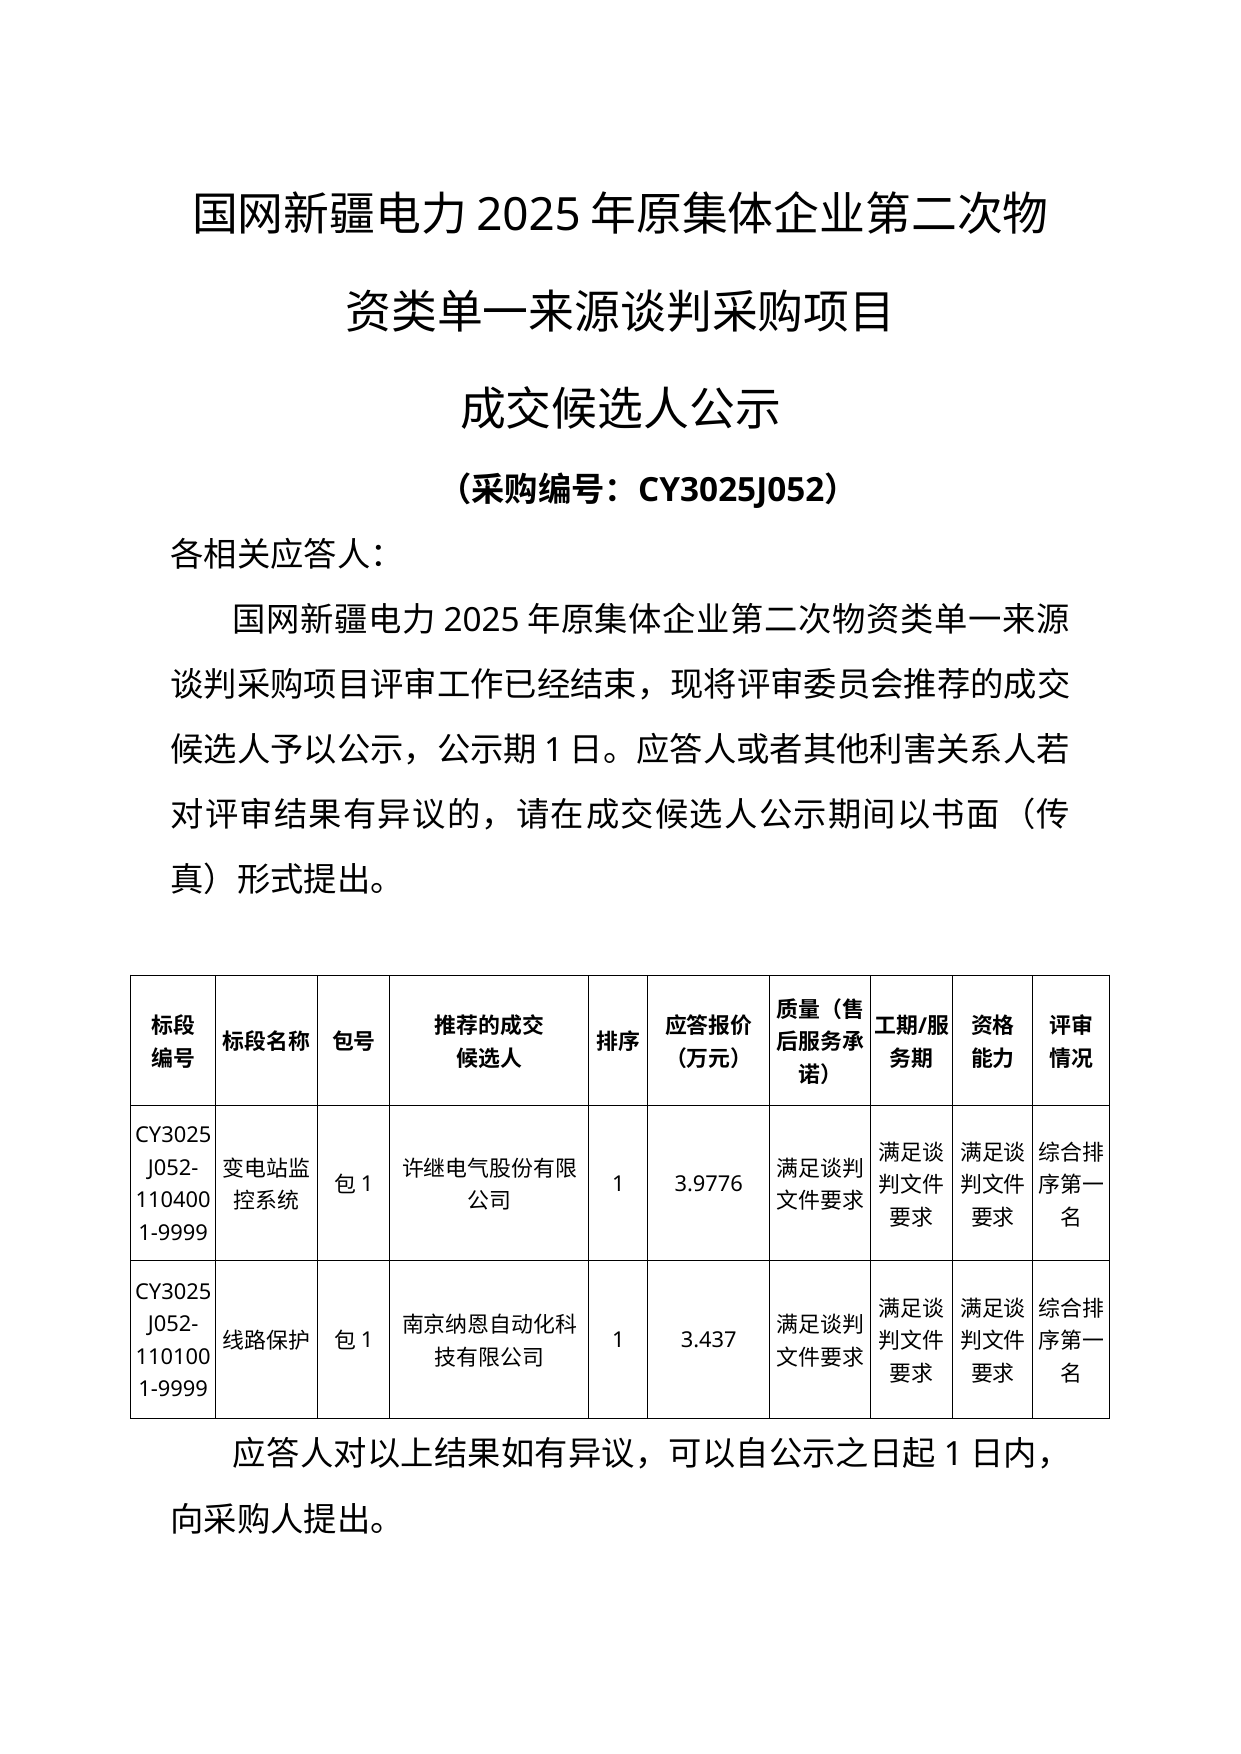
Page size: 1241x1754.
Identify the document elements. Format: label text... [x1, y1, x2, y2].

table_cell 3.9776 [648, 1106, 769, 1260]
table_header 质量（售后服务承诺） [770, 976, 870, 1105]
table_cell 满足谈判文件要求 [871, 1261, 952, 1418]
table_cell 综合排序第一名 [1033, 1106, 1109, 1260]
text 各相关应答人： [170, 519, 1070, 584]
text 成交候选人公示 [170, 357, 1070, 454]
table_header 评审 情况 [1033, 976, 1109, 1105]
table_cell 变电站监控系统 [216, 1106, 317, 1260]
text 应答人对以上结果如有异议，可以自公示之日起1日内，向采购人提出。 [170, 1419, 1070, 1549]
table_header 工期/服务期 [871, 976, 952, 1105]
table_header 包号 [318, 976, 389, 1105]
table_cell 包1 [318, 1106, 389, 1260]
text （采购编号：CY3025J052） [170, 454, 1070, 519]
table_cell CY3025J052-1104001-9999 [131, 1106, 215, 1260]
table_header 推荐的成交 候选人 [390, 976, 588, 1105]
table_cell 许继电气股份有限公司 [390, 1106, 588, 1260]
text 国网新疆电力2025年原集体企业第二次物资类单一来源谈判采购项目评审工作已经结束，现将评审委员会推荐的成交候选人予以公示，公示期1日。应答人或者其他利害关系人若对评审结果有异议的，请在成交候选人公示期间以书面（传真）形式提出。 [170, 584, 1070, 909]
table_cell 综合排序第一名 [1033, 1261, 1109, 1418]
table_cell 1 [589, 1106, 647, 1260]
table_cell 满足谈判文件要求 [953, 1261, 1032, 1418]
text 国网新疆电力2025年原集体企业第二次物资类单一来源谈判采购项目 [170, 162, 1070, 357]
table_cell 南京纳恩自动化科技有限公司 [390, 1261, 588, 1418]
table_cell 3.437 [648, 1261, 769, 1418]
table_header 排序 [589, 976, 647, 1105]
table_header 标段名称 [216, 976, 317, 1105]
table_header 标段 编号 [131, 976, 215, 1105]
table_cell 满足谈判文件要求 [770, 1106, 870, 1260]
table_cell 满足谈判文件要求 [770, 1261, 870, 1418]
table_cell CY3025J052-1101001-9999 [131, 1261, 215, 1418]
table_cell 包1 [318, 1261, 389, 1418]
table_cell 满足谈判文件要求 [871, 1106, 952, 1260]
table_cell 满足谈判文件要求 [953, 1106, 1032, 1260]
table_header 应答报价 （万元） [648, 976, 769, 1105]
table_header 资格 能力 [953, 976, 1032, 1105]
table_cell 1 [589, 1261, 647, 1418]
table_cell 线路保护 [216, 1261, 317, 1418]
